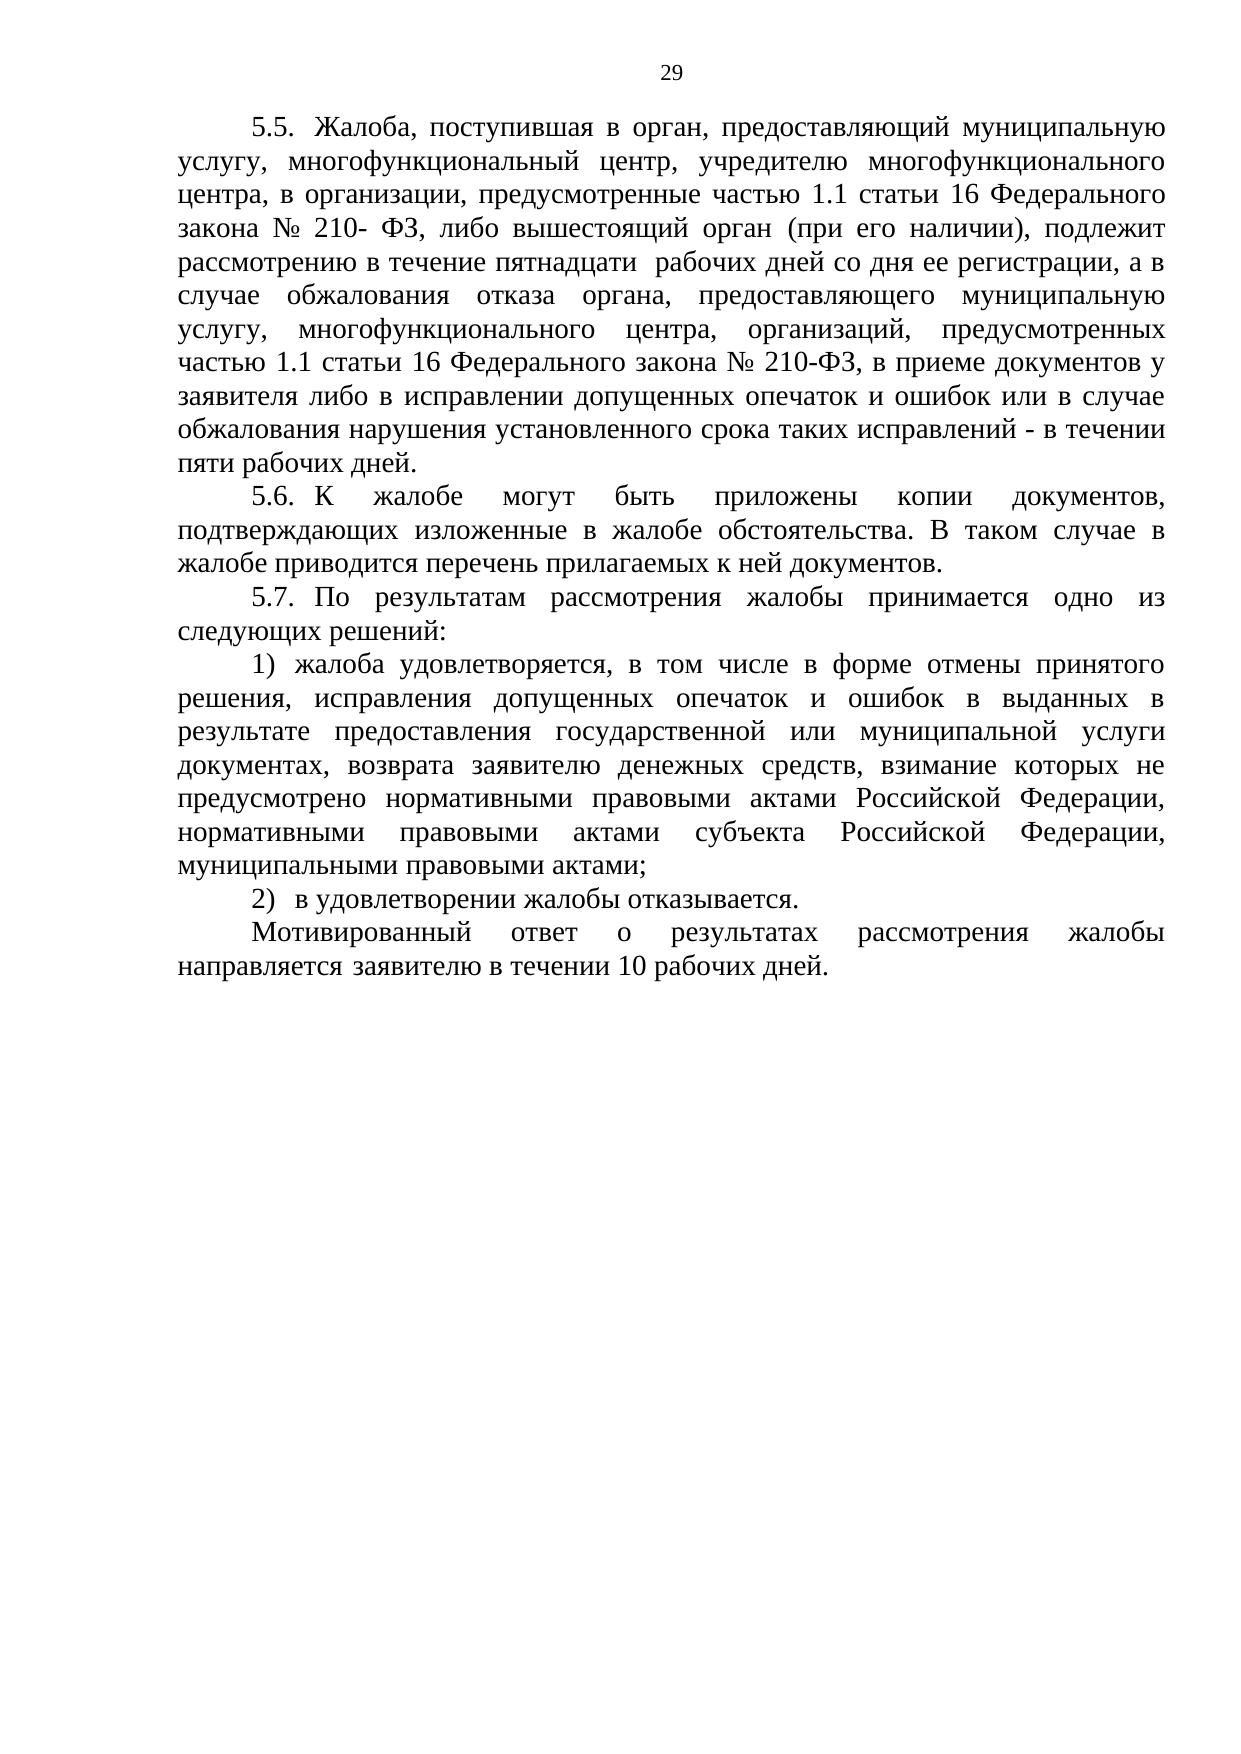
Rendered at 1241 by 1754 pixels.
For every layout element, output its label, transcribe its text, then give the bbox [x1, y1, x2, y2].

list По результатам рассмотрения жалобы принимается одно из следующих решений: [177, 579, 1166, 646]
list жалоба удовлетворяется, в том числе в форме отмены принятого решения, исправления допущенных опечаток и ошибок в выданных в результате предоставления государственной или муниципальной услуги документах, возврата заявителю денежных средств, взимание которых не предусмотрено нормативными правовыми актами Российской Федерации, нормативными правовыми актами субъекта Российской Федерации, муниципальными правовыми актами; [177, 646, 1166, 881]
text Мотивированный ответ о результатах рассмотрения жалобы направляется заявителю в течении 10 рабочих дней. [177, 914, 1166, 982]
list Жалоба, поступившая в орган, предоставляющий муниципальную услугу, многофункциональный центр, учредителю многофункционального центра, в организации, предусмотренные частью 1.1 статьи 16 Федерального закона № 210- ФЗ, либо вышестоящий орган (при его наличии), подлежит рассмотрению в течение пятнадцати рабочих дней со дня ее регистрации, а в случае обжалования отказа органа, предоставляющего муниципальную услугу, многофункционального центра, организаций, предусмотренных частью 1.1 статьи 16 Федерального закона № 210-ФЗ, в приеме документов у заявителя либо в исправлении допущенных опечаток и ошибок или в случае обжалования нарушения установленного срока таких исправлений - в течении пяти рабочих дней. [177, 109, 1166, 478]
list в удовлетворении жалобы отказывается. [177, 881, 1166, 914]
list К жалобе могут быть приложены копии документов, подтверждающих изложенные в жалобе обстоятельства. В таком случае в жалобе приводится перечень прилагаемых к ней документов. [177, 478, 1166, 579]
